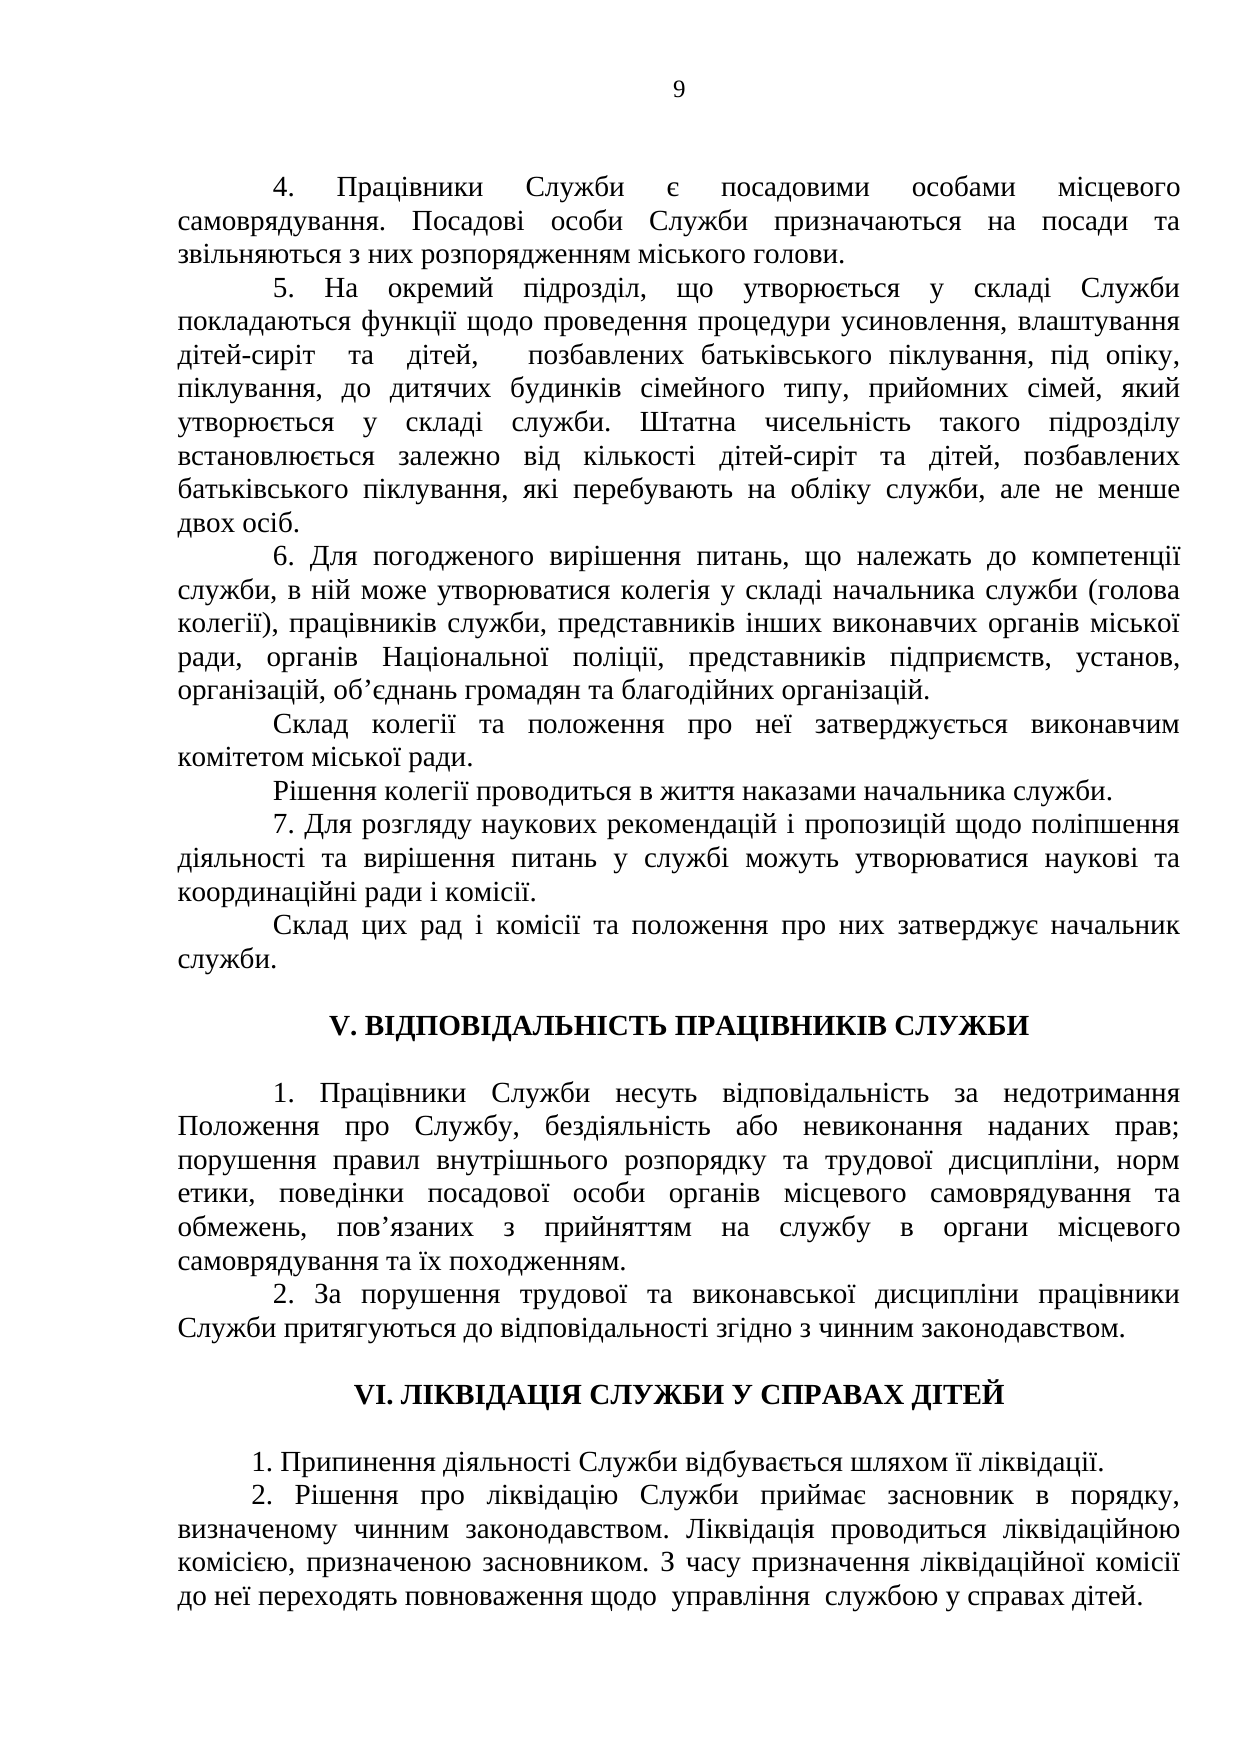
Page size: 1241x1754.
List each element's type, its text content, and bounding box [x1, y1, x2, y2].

text 2. За порушення трудової та виконавської дисципліни працівники Служби притягуються до відповідальності згідно з чинним законодавством. [177, 1276, 1181, 1343]
text 4. Працівники Служби є посадовими особами місцевого самоврядування. Посадові особи Служби призначаються на посади та звільняються з них розпорядженням міського голови. [177, 169, 1181, 270]
text 7. Для розгляду наукових рекомендацій і пропозицій щодо поліпшення діяльності та вирішення питань у службі можуть утворюватися наукові та координаційні ради і комісії. [177, 807, 1181, 907]
text Склад колегії та положення про неї затверджується виконавчим комітетом міської ради. [177, 706, 1181, 773]
text Склад цих рад і комісії та положення про них затверджує начальник служби. [177, 907, 1181, 974]
text 6. Для погодженого вирішення питань, що належать до компетенції служби, в ній може утворюватися колегія у складі начальника служби (голова колегії), працівників служби, представників інших виконавчих органів міської ради, органів Національної поліції, представників підприємств, установ, організацій, об’єднань громадян та благодійних організацій. [177, 538, 1181, 706]
text 1. Припинення діяльності Служби відбувається шляхом її ліквідації. [177, 1444, 1181, 1477]
text Рішення колегії проводиться в життя наказами начальника служби. [177, 773, 1181, 807]
text VІ. ЛІКВІДАЦІЯ СЛУЖБИ У СПРАВАХ ДІТЕЙ [177, 1377, 1181, 1410]
text V. ВІДПОВІДАЛЬНІСТЬ ПРАЦІВНИКІВ СЛУЖБИ [177, 1008, 1181, 1041]
text 5. На окремий підрозділ, що утворюється у складі Служби покладаються функції щодо проведення процедури усиновлення, влаштування дітей-сиріт та дітей, позбавлених батьківського піклування, під опіку, піклування, до дитячих будинків сімейного типу, прийомних сімей, який утворюється у складі служби. Штатна чисельність такого підрозділу встановлюється залежно від кількості дітей-сиріт та дітей, позбавлених батьківського піклування, які перебувають на обліку служби, але не менше двох осіб. [177, 270, 1181, 538]
text 1. Працівники Служби несуть відповідальність за недотримання Положення про Службу, бездіяльність або невиконання наданих прав; порушення правил внутрішнього розпорядку та трудової дисципліни, норм етики, поведінки посадової особи органів місцевого самоврядування та обмежень, пов’язаних з прийняттям на службу в органи місцевого самоврядування та їх походженням. [177, 1075, 1181, 1276]
text 2. Рішення про ліквідацію Служби приймає засновник в порядку, визначеному чинним законодавством. Ліквідація проводиться ліквідаційною комісією, призначеною засновником. З часу призначення ліквідаційної комісії до неї переходять повноваження щодо управління службою у справах дітей. [177, 1477, 1181, 1612]
